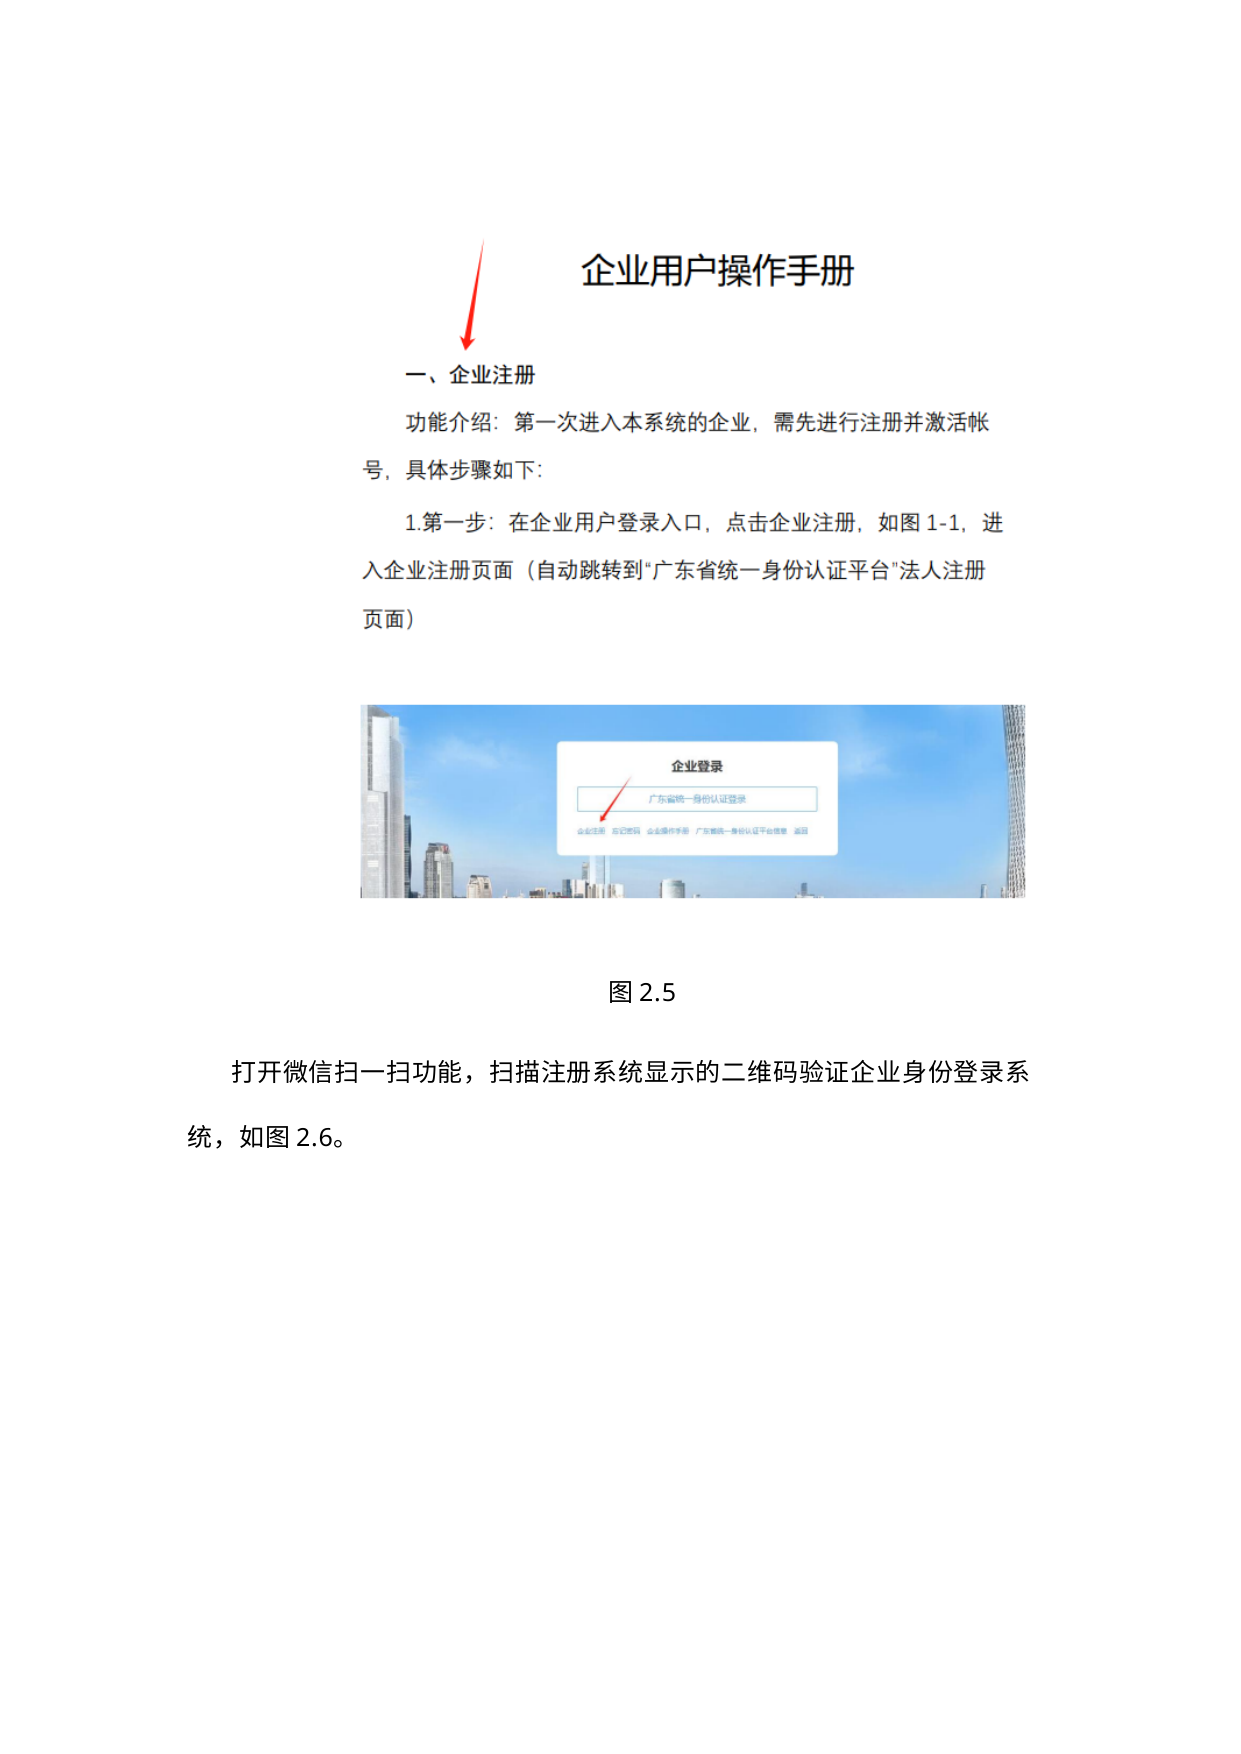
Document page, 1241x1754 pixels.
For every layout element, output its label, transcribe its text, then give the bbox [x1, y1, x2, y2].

picture [228, 162, 1094, 932]
text 图2.5 [187, 958, 1053, 1023]
text 打开微信扫一扫功能，扫描注册系统显示的二维码验证企业身份登录系统，如图2.6。 [187, 1038, 1053, 1168]
